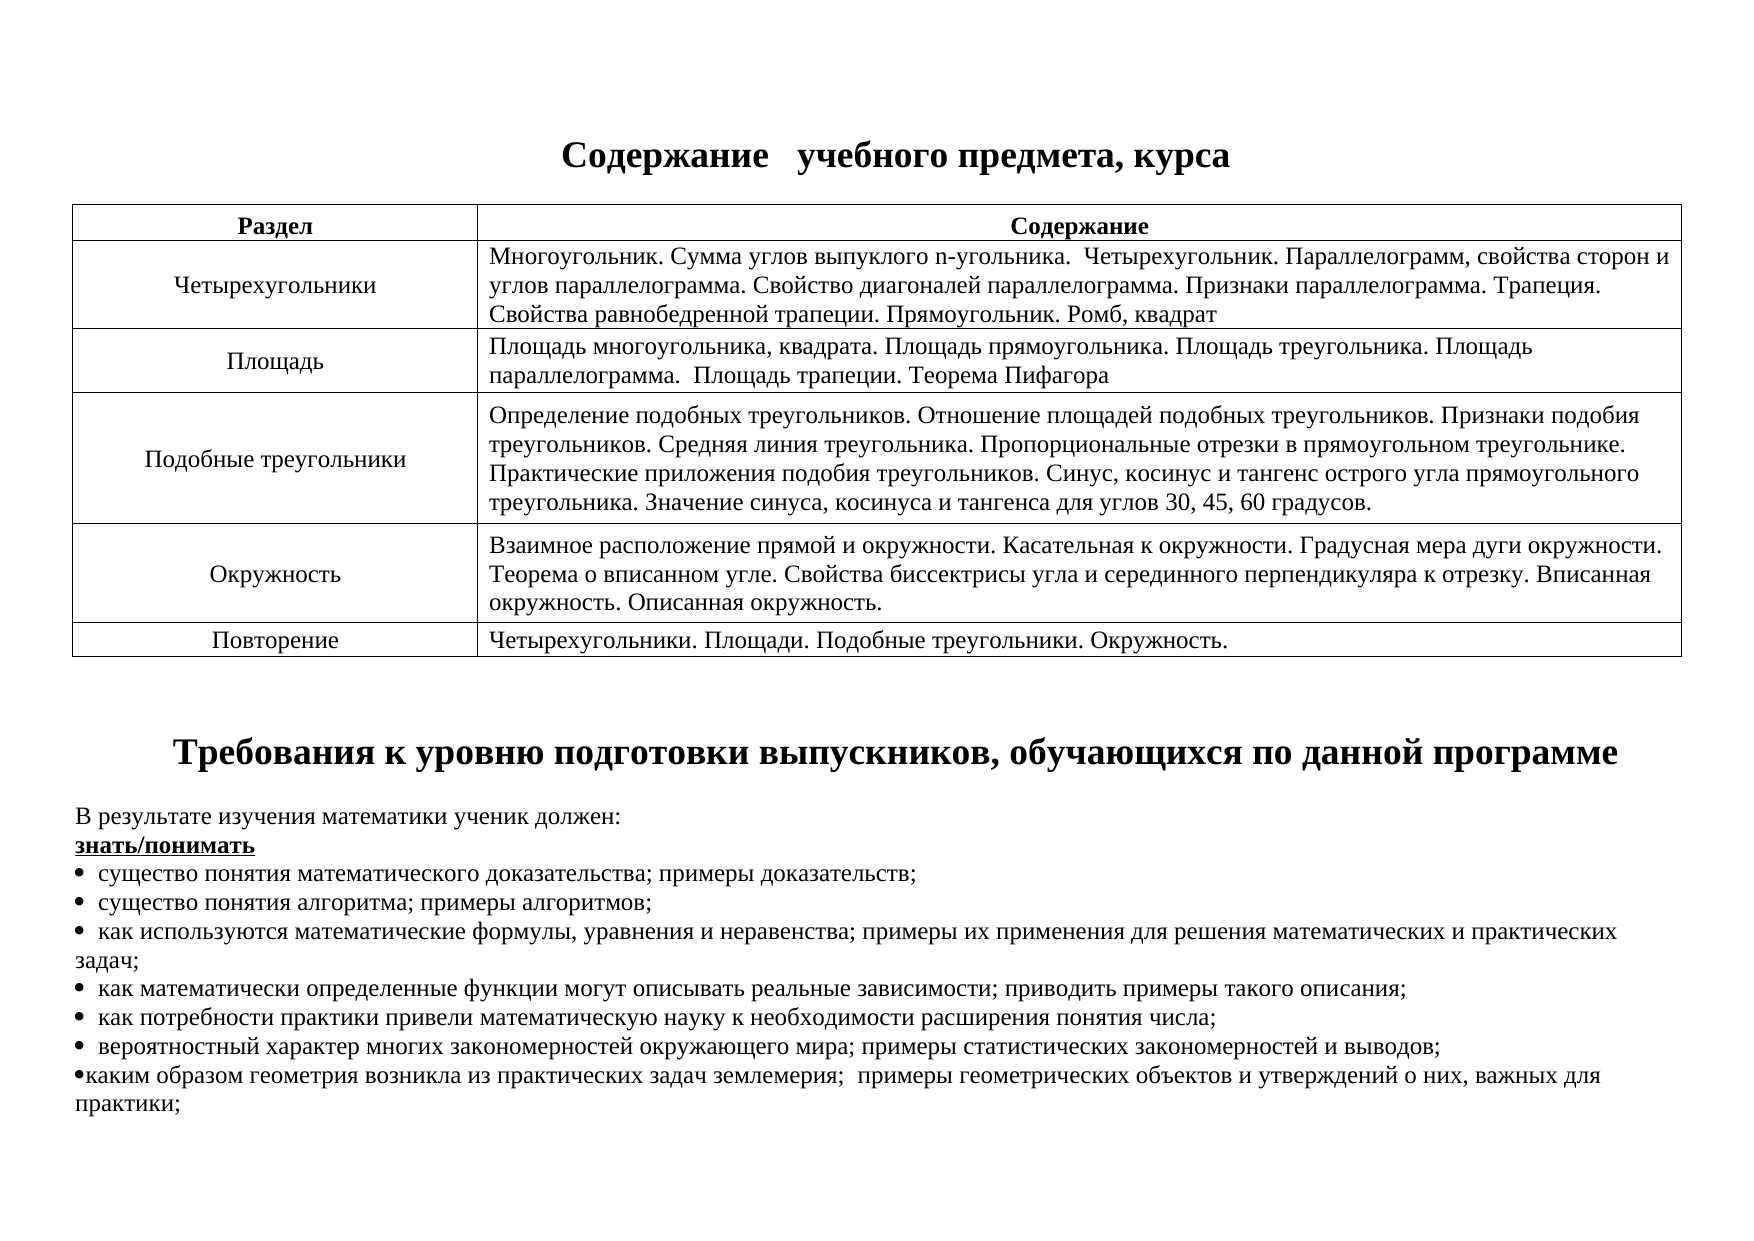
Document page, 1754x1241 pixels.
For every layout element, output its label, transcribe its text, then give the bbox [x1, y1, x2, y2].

text как используются математические формулы, уравнения и неравенства; примеры их применения для решения математических и практических задач; [75, 916, 1679, 973]
table_header Содержание [478, 205, 1681, 240]
text знать/понимать [75, 830, 1679, 858]
table_cell Подобные треугольники [73, 393, 477, 523]
table_cell Четырехугольники. Площади. Подобные треугольники. Окружность. [478, 623, 1681, 656]
text Требования к уровню подготовки выпускников, обучающихся по данной программе [112, 729, 1679, 772]
table_cell Повторение [73, 623, 477, 656]
text как потребности практики привели математическую науку к необходимости расширения понятия числа; [75, 1002, 1679, 1031]
table_cell Окружность [73, 524, 477, 622]
table_cell Площадь многоугольника, квадрата. Площадь прямоугольника. Площадь треугольника. Площадь параллелограмма. Площадь трапеции. Теорема Пифагора [478, 329, 1681, 392]
table_cell Взаимное расположение прямой и окружности. Касательная к окружности. Градусная мера дуги окружности. Теорема о вписанном угле. Свойства биссектрисы угла и серединного перпендикуляра к отрезку. Вписанная окружность. Описанная окружность. [478, 524, 1681, 622]
text существо понятия математического доказательства; примеры доказательств; [75, 858, 1679, 887]
table_cell Определение подобных треугольников. Отношение площадей подобных треугольников. Признаки подобия треугольников. Средняя линия треугольника. Пропорциональные отрезки в прямоугольном треугольнике. Практические приложения подобия треугольников. Синус, косинус и тангенс острого угла прямоугольного треугольника. Значение синуса, косинуса и тангенса для углов 30, 45, 60 градусов. [478, 393, 1681, 523]
text как математически определенные функции могут описывать реальные зависимости; приводить примеры такого описания; [75, 973, 1679, 1002]
text каким образом геометрия возникла из практических задач землемерия; примеры геометрических объектов и утверждений о них, важных для практики; [75, 1060, 1679, 1117]
table_cell Многоугольник. Сумма углов выпуклого n-угольника. Четырехугольник. Параллелограмм, свойства сторон и углов параллелограмма. Свойство диагоналей параллелограмма. Признаки параллелограмма. Трапеция. Свойства равнобедренной трапеции. Прямоугольник. Ромб, квадрат [478, 241, 1681, 327]
table_cell Площадь [73, 329, 477, 392]
text В результате изучения математики ученик должен: [75, 801, 1679, 830]
text Содержание учебного предмета, курса [112, 132, 1679, 175]
text существо понятия алгоритма; примеры алгоритмов; [75, 887, 1679, 916]
table_cell Четырехугольники [73, 241, 477, 327]
table_header Раздел [73, 205, 477, 240]
text вероятностный характер многих закономерностей окружающего мира; примеры статистических закономерностей и выводов; [75, 1031, 1679, 1060]
